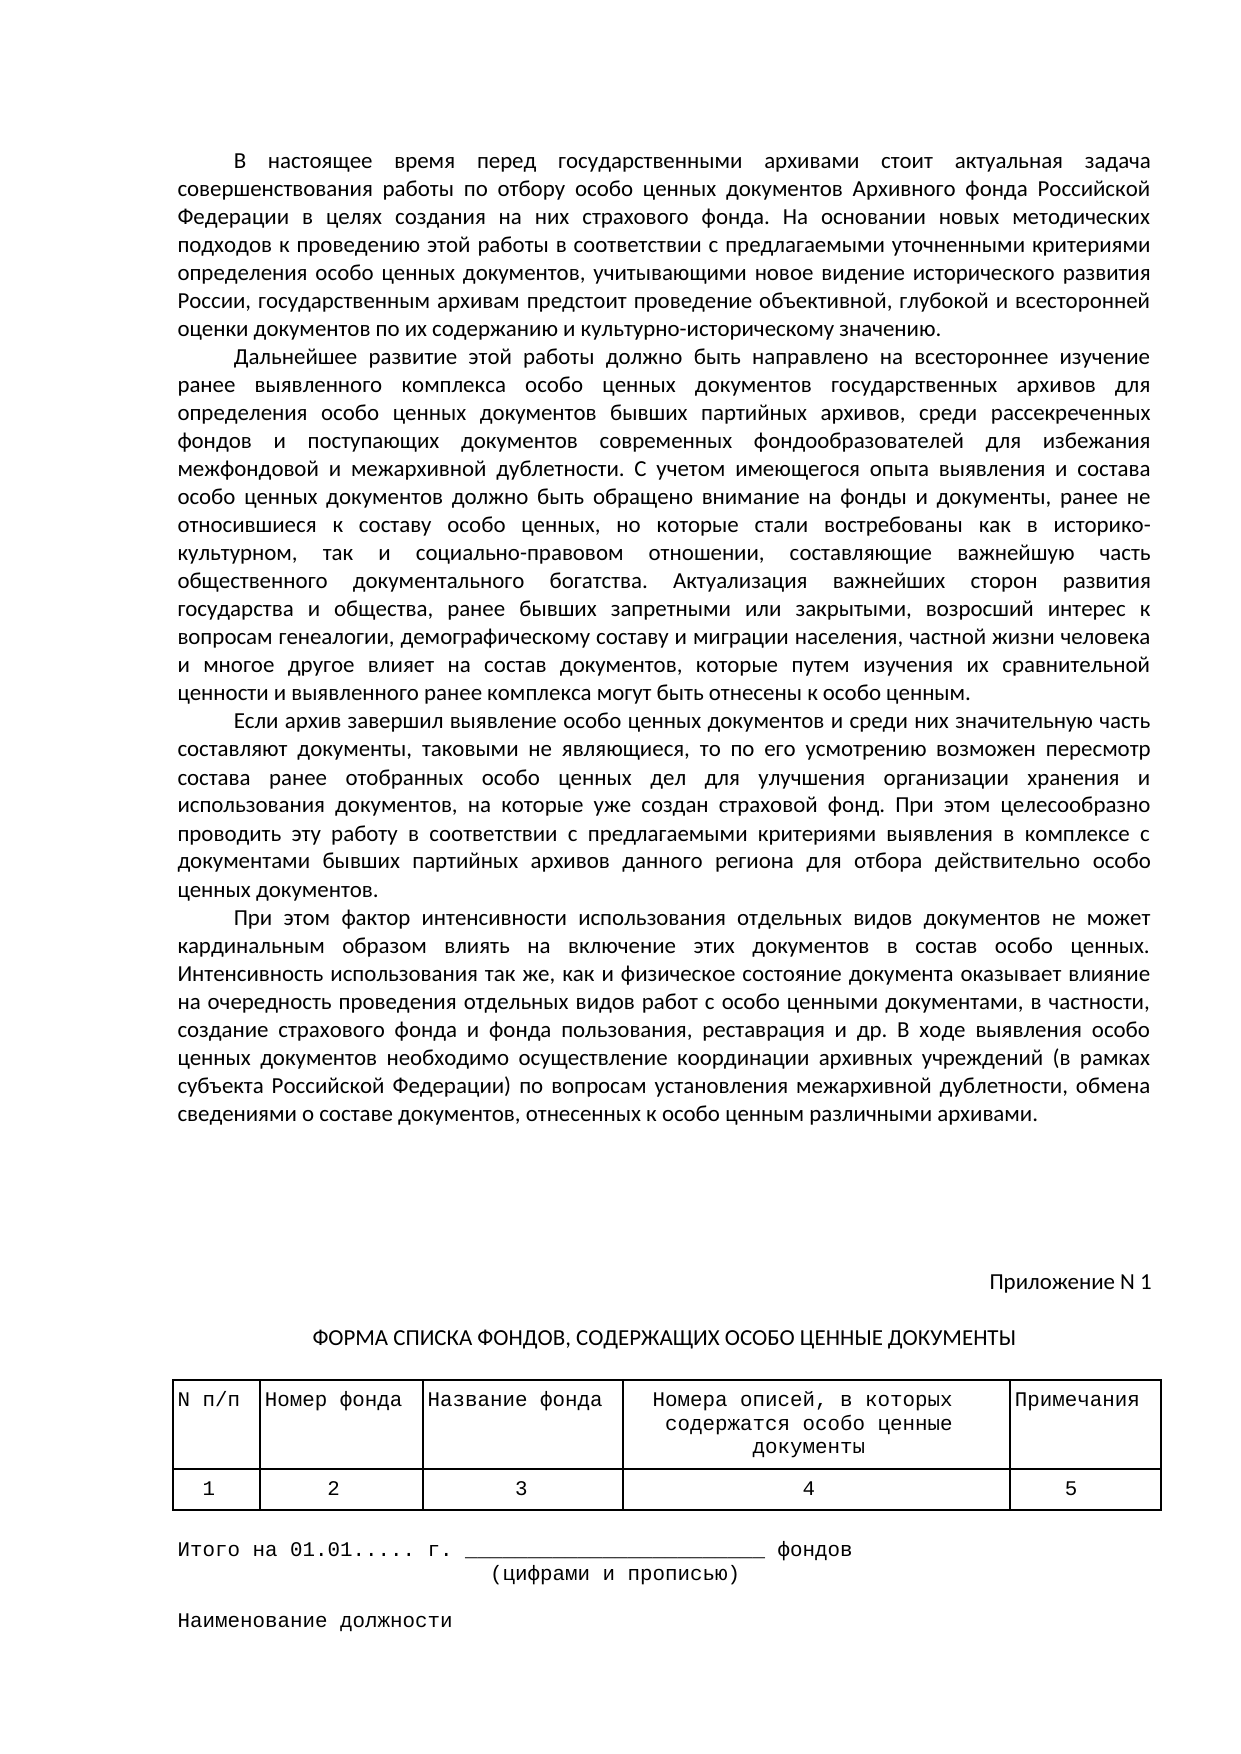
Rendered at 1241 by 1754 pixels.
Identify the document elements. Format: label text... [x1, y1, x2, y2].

text Наименование должности [177, 1610, 1152, 1634]
text Приложение N 1 [177, 1267, 1152, 1295]
table_cell 2 [261, 1470, 422, 1509]
table_cell 5 [1011, 1470, 1160, 1509]
text При этом фактор интенсивности использования отдельных видов документов не может кардинальным образом влиять на включение этих документов в состав особо ценных. Интенсивность использования так же, как и физическое состояние документа оказывает влияние на очередность проведения отдельных видов работ с особо ценными документами, в частности, создание страхового фонда и фонда пользования, реставрация и др. В ходе выявления особо ценных документов необходимо осуществление координации архивных учреждений (в рамках субъекта Российской Федерации) по вопросам установления межархивной дублетности, обмена сведениями о составе документов, отнесенных к особо ценным различными архивами. [177, 903, 1152, 1127]
table_cell 3 [424, 1470, 622, 1509]
table_header Номера описей, в которых содержатся особо ценные документы [624, 1381, 1009, 1468]
text В настоящее время перед государственными архивами стоит актуальная задача совершенствования работы по отбору особо ценных документов Архивного фонда Российской Федерации в целях создания на них страхового фонда. На основании новых методических подходов к проведению этой работы в соответствии с предлагаемыми уточненными критериями определения особо ценных документов, учитывающими новое видение исторического развития России, государственным архивам предстоит проведение объективной, глубокой и всесторонней оценки документов по их содержанию и культурно-историческому значению. [177, 146, 1152, 342]
text Если архив завершил выявление особо ценных документов и среди них значительную часть составляют документы, таковыми не являющиеся, то по его усмотрению возможен пересмотр состава ранее отобранных особо ценных дел для улучшения организации хранения и использования документов, на которые уже создан страховой фонд. При этом целесообразно проводить эту работу в соответствии с предлагаемыми критериями выявления в комплексе с документами бывших партийных архивов данного региона для отбора действительно особо ценных документов. [177, 707, 1152, 903]
table_cell 4 [624, 1470, 1009, 1509]
table_header Примечания [1011, 1381, 1160, 1468]
table_header Номер фонда [261, 1381, 422, 1468]
table_header N п/п [174, 1381, 259, 1468]
table_header Название фонда [424, 1381, 622, 1468]
table_cell 1 [174, 1470, 259, 1509]
text ФОРМА СПИСКА ФОНДОВ, СОДЕРЖАЩИХ ОСОБО ЦЕННЫЕ ДОКУМЕНТЫ [177, 1323, 1152, 1351]
text (цифрами и прописью) [177, 1563, 1152, 1586]
text Дальнейшее развитие этой работы должно быть направлено на всестороннее изучение ранее выявленного комплекса особо ценных документов государственных архивов для определения особо ценных документов бывших партийных архивов, среди рассекреченных фондов и поступающих документов современных фондообразователей для избежания межфондовой и межархивной дублетности. С учетом имеющегося опыта выявления и состава особо ценных документов должно быть обращено внимание на фонды и документы, ранее не относившиеся к составу особо ценных, но которые стали востребованы как в историко-культурном, так и социально-правовом отношении, составляющие важнейшую часть общественного документального богатства. Актуализация важнейших сторон развития государства и общества, ранее бывших запретными или закрытыми, возросший интерес к вопросам генеалогии, демографическому составу и миграции населения, частной жизни человека и многое другое влияет на состав документов, которые путем изучения их сравнительной ценности и выявленного ранее комплекса могут быть отнесены к особо ценным. [177, 342, 1152, 707]
text Итого на 01.01..... г. ________________________ фондов [177, 1539, 1152, 1563]
